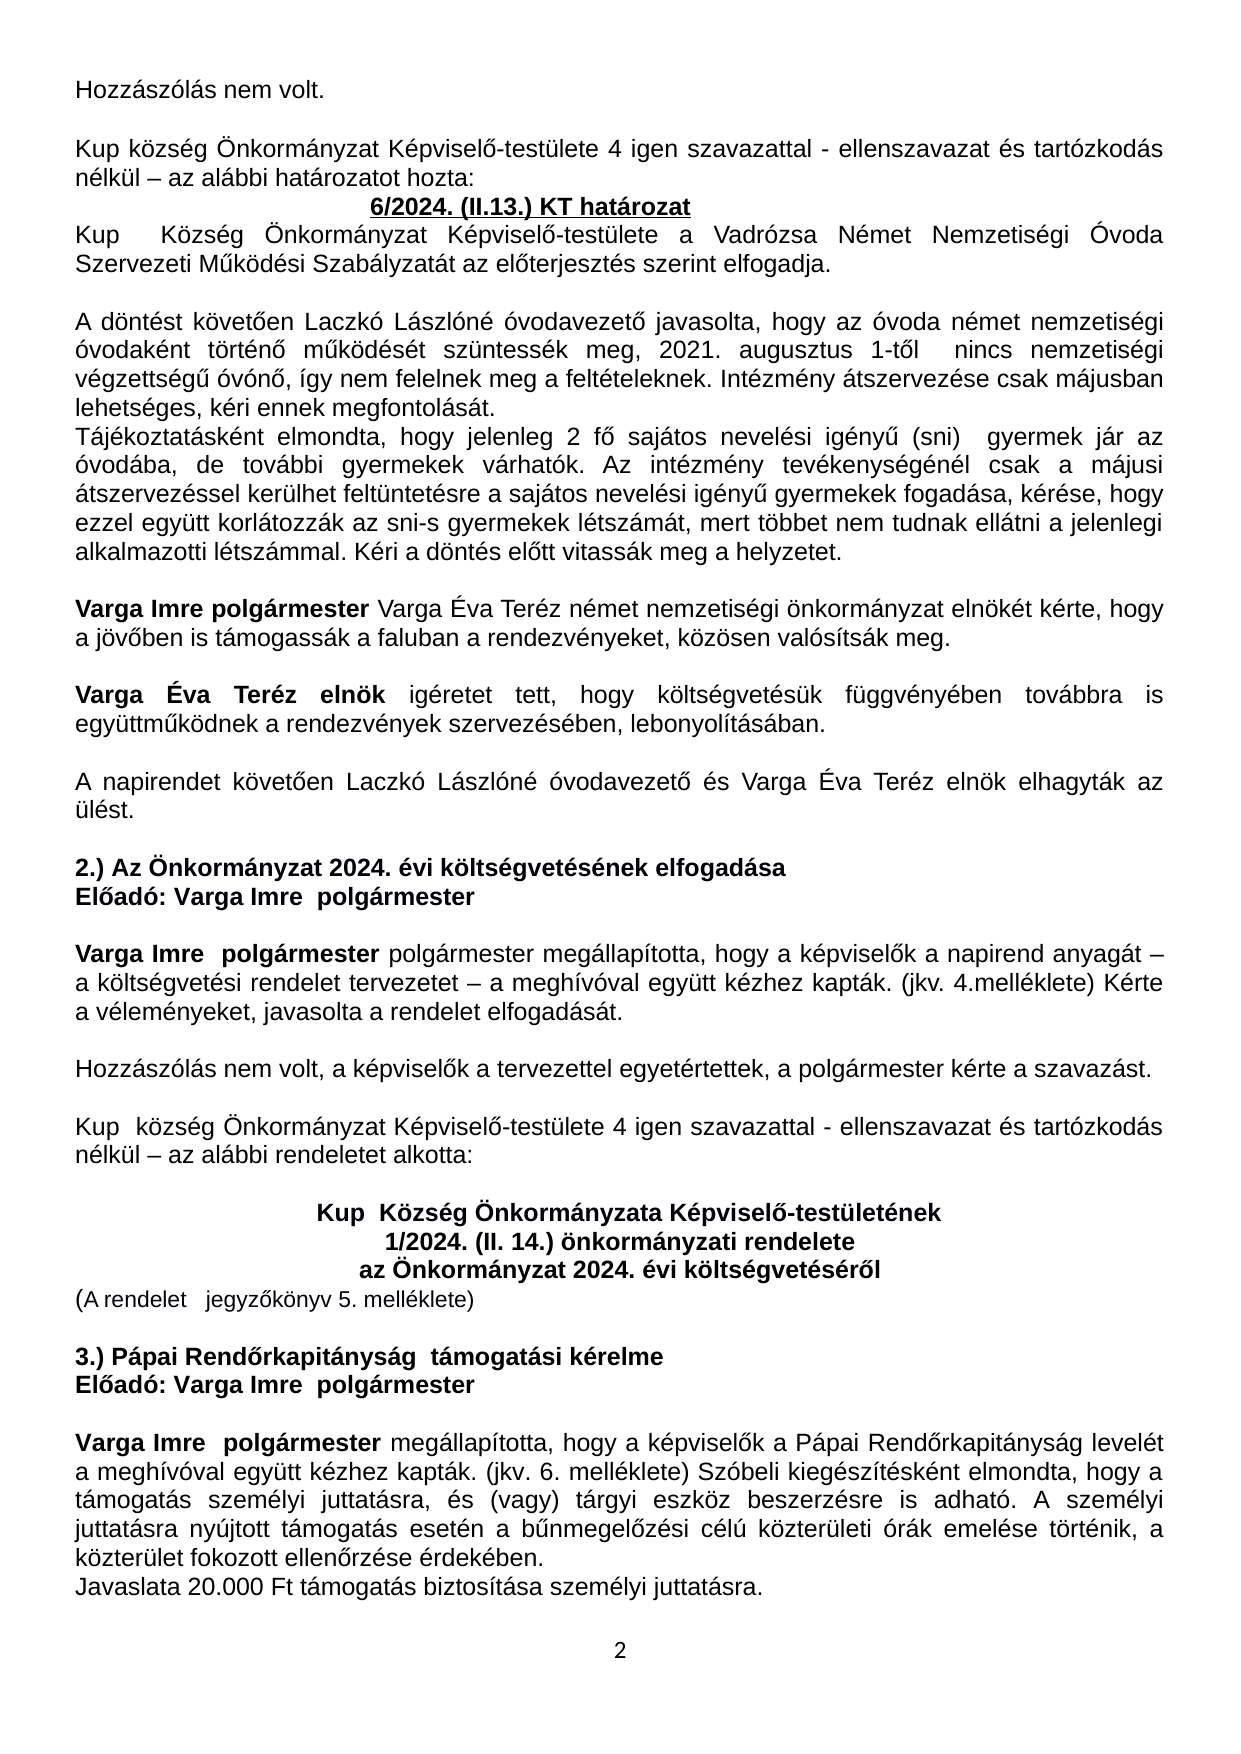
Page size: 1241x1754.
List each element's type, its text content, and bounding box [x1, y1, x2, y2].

text (A rendelet jegyzőkönyv 5. melléklete) [75, 1284, 1165, 1313]
text Hozzászólás nem volt. [75, 75, 1165, 104]
text 6/2024. (II.13.) KT határozat [75, 192, 1165, 221]
text Kup község Önkormányzat Képviselő-testülete 4 igen szavazattal - ellenszavazat és tartózkodás nélkül – az alábbi határozatot hozta: [75, 134, 1165, 192]
text A döntést követően Laczkó Lászlóné óvodavezető javasolta, hogy az óvoda német nemzetiségi óvodaként történő működését szüntessék meg, 2021. augusztus 1-től nincs nemzetiségi végzettségű óvónő, így nem felelnek meg a feltételeknek. Intézmény átszervezése csak májusban lehetséges, kéri ennek megfontolását. [75, 307, 1165, 422]
text Előadó: Varga Imre polgármester [75, 882, 1165, 911]
text 3.) Pápai Rendőrkapitányság támogatási kérelme [75, 1342, 1165, 1371]
text Varga Imre polgármester Varga Éva Teréz német nemzetiségi önkormányzat elnökét kérte, hogy a jövőben is támogassák a faluban a rendezvényeket, közösen valósítsák meg. [75, 594, 1165, 652]
text az Önkormányzat 2024. évi költségvetéséről [75, 1256, 1165, 1284]
text Hozzászólás nem volt, a képviselők a tervezettel egyetértettek, a polgármester kérte a szavazást. [75, 1054, 1165, 1083]
text A napirendet követően Laczkó Lászlóné óvodavezető és Varga Éva Teréz elnök elhagyták az ülést. [75, 767, 1165, 824]
text 2.) Az Önkormányzat 2024. évi költségvetésének elfogadása [75, 853, 1165, 882]
text Előadó: Varga Imre polgármester [75, 1371, 1165, 1399]
text 1/2024. (II. 14.) önkormányzati rendelete [75, 1227, 1165, 1256]
text Kup Község Önkormányzata Képviselő-testületének [75, 1198, 1183, 1227]
text Kup Község Önkormányzat Képviselő-testülete a Vadrózsa Német Nemzetiségi Óvoda Szervezeti Működési Szabályzatát az előterjesztés szerint elfogadja. [75, 221, 1165, 278]
text Varga Imre polgármester megállapította, hogy a képviselők a Pápai Rendőrkapitányság levelét a meghívóval együtt kézhez kapták. (jkv. 6. melléklete) Szóbeli kiegészítésként elmondta, hogy a támogatás személyi juttatásra, és (vagy) tárgyi eszköz beszerzésre is adható. A személyi juttatásra nyújtott támogatás esetén a bűnmegelőzési célú közterületi órák emelése történik, a közterület fokozott ellenőrzése érdekében. [75, 1428, 1165, 1572]
text Varga Éva Teréz elnök igéretet tett, hogy költségvetésük függvényében továbbra is együttműködnek a rendezvények szervezésében, lebonyolításában. [75, 681, 1165, 738]
text Tájékoztatásként elmondta, hogy jelenleg 2 fő sajátos nevelési igényű (sni) gyermek jár az óvodába, de további gyermekek várhatók. Az intézmény tevékenységénél csak a májusi átszervezéssel kerülhet feltüntetésre a sajátos nevelési igényű gyermekek fogadása, kérése, hogy ezzel együtt korlátozzák az sni-s gyermekek létszámát, mert többet nem tudnak ellátni a jelenlegi alkalmazotti létszámmal. Kéri a döntés előtt vitassák meg a helyzetet. [75, 422, 1165, 566]
text Kup község Önkormányzat Képviselő-testülete 4 igen szavazattal - ellenszavazat és tartózkodás nélkül – az alábbi rendeletet alkotta: [75, 1112, 1165, 1169]
text Javaslata 20.000 Ft támogatás biztosítása személyi juttatásra. [75, 1572, 1165, 1601]
text Varga Imre polgármester polgármester megállapította, hogy a képviselők a napirend anyagát – a költségvetési rendelet tervezetet – a meghívóval együtt kézhez kapták. (jkv. 4.melléklete) Kérte a véleményeket, javasolta a rendelet elfogadását. [75, 939, 1165, 1026]
